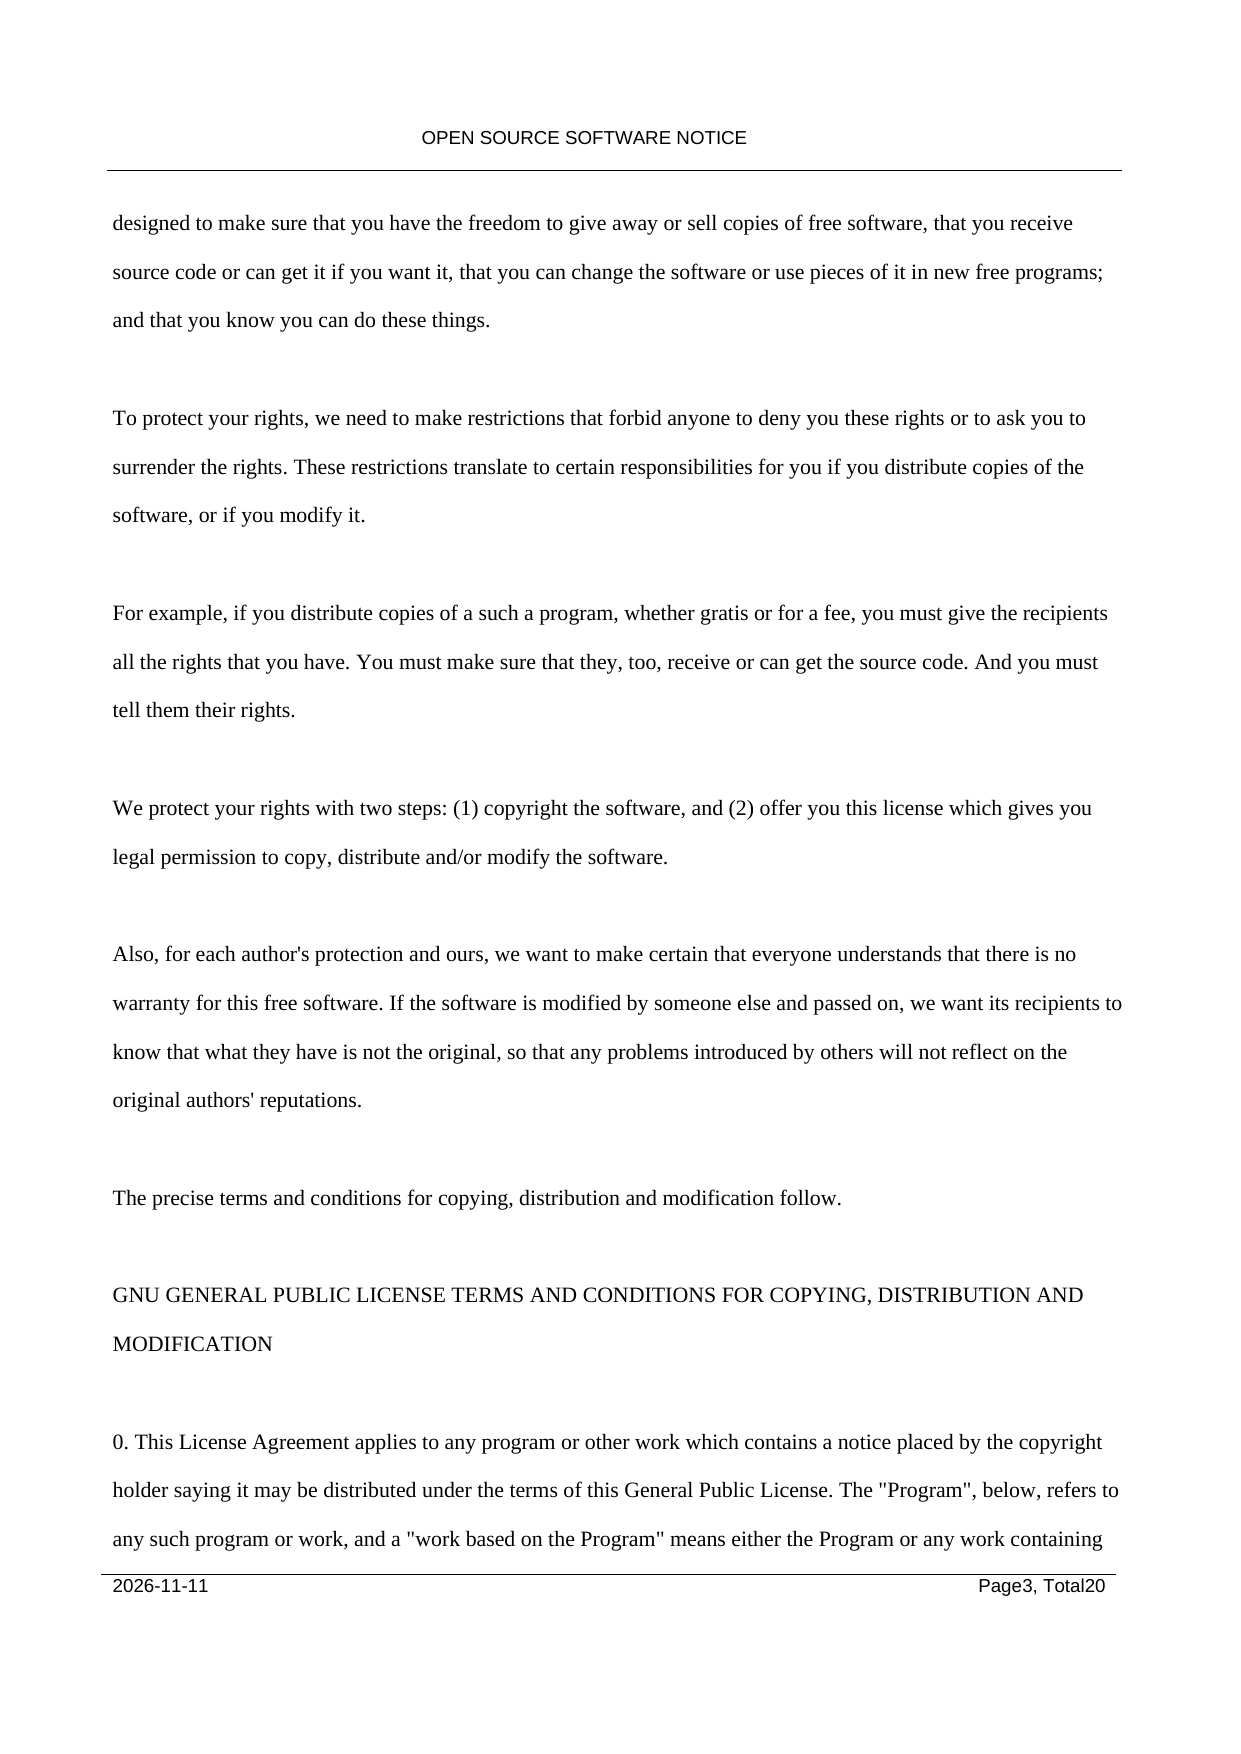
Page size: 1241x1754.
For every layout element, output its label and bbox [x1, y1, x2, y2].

text [112, 206, 1128, 1555]
